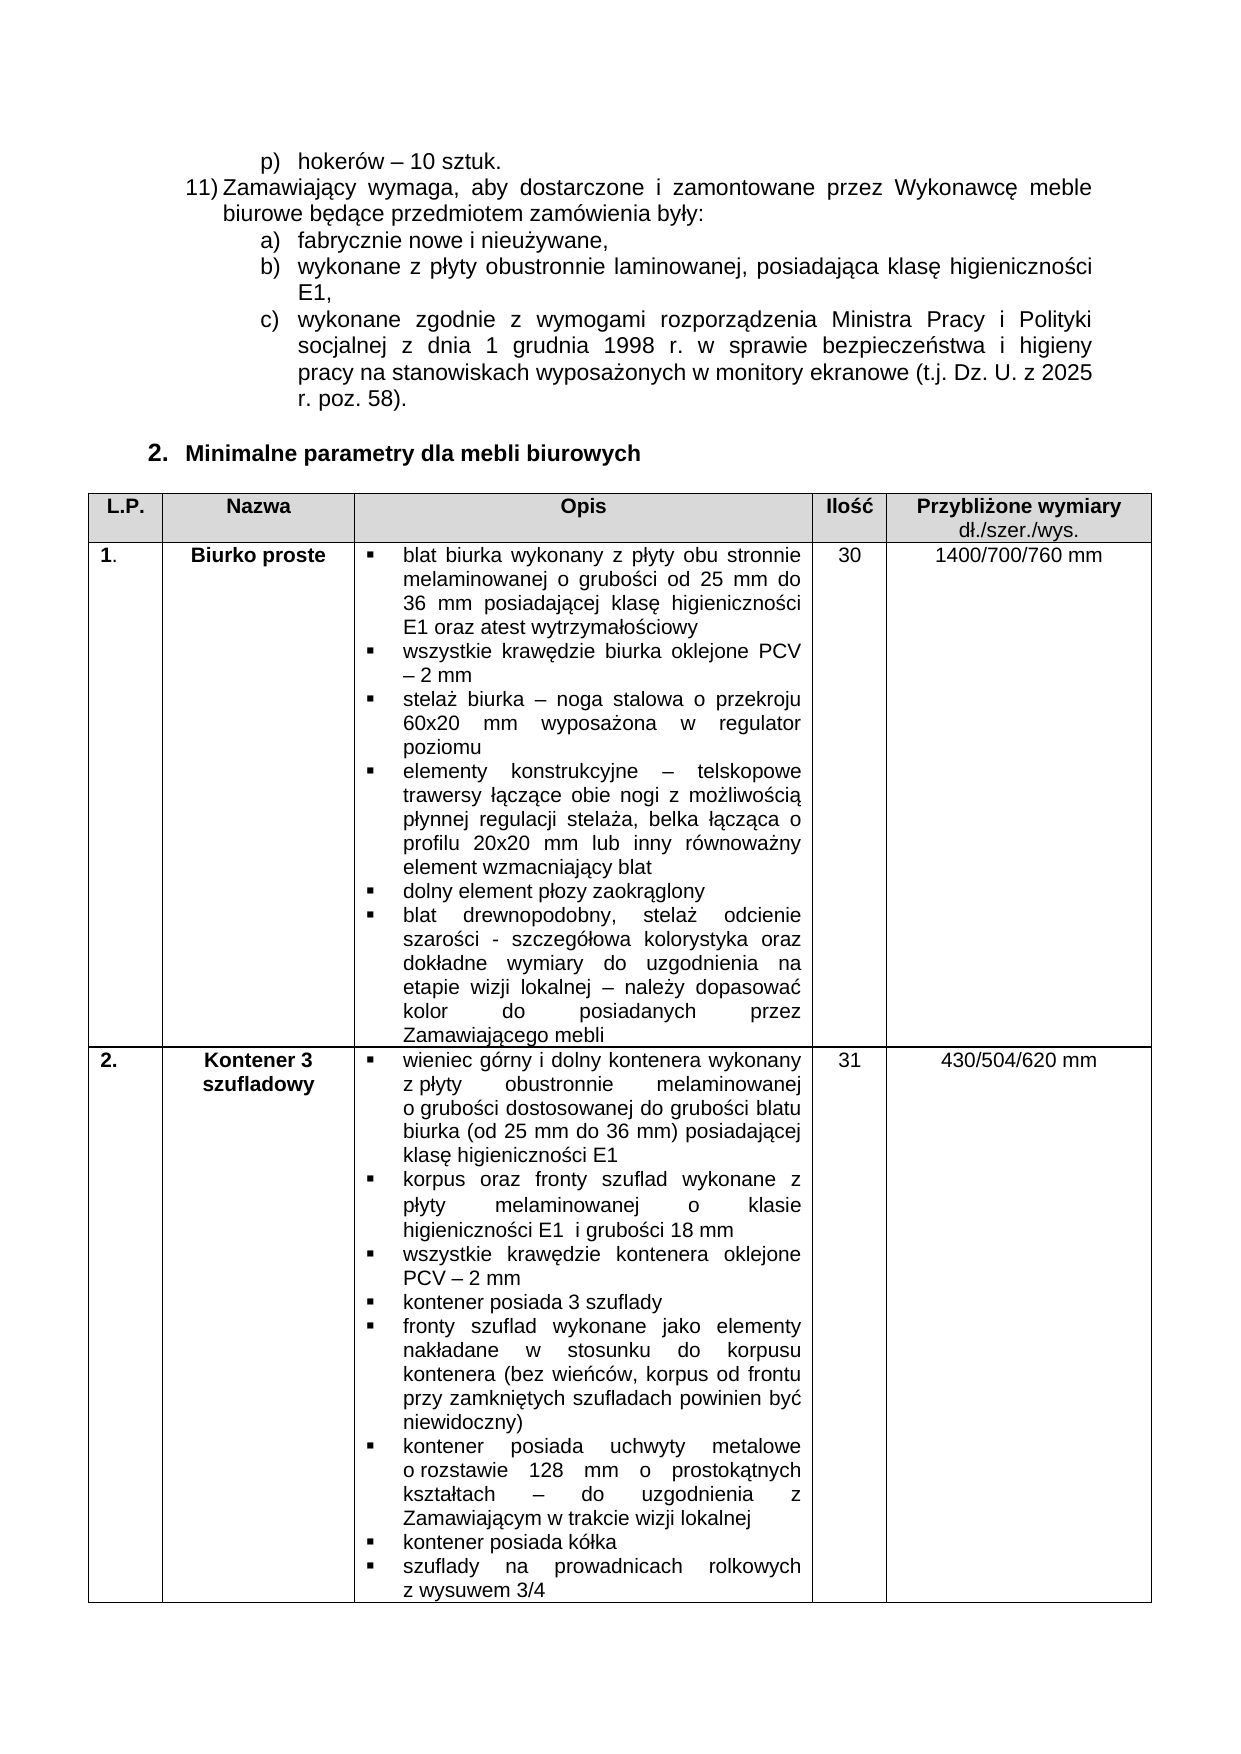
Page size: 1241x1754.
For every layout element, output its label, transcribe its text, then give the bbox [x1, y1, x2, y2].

list wykonane zgodnie z wymogami rozporządzenia Ministra Pracy i Polityki socjalnej z dnia 1 grudnia 1998 r. w sprawie bezpieczeństwa i higieny pracy na stanowiskach wyposażonych w monitory ekranowe (t.j. Dz. U. z 2025 r. poz. 58). [260, 306, 1093, 411]
table_cell blat biurka wykonany z płyty obu stronnie melaminowanej o grubości od 25 mm do 36 mm posiadającej klasę higieniczności E1 oraz atest wytrzymałościowy wszystkie krawędzie biurka oklejone PCV – 2 mm stelaż biurka – noga stalowa o przekroju 60x20 mm wyposażona w regulator poziomu elementy konstrukcyjne – telskopowe trawersy łączące obie nogi z możliwością płynnej regulacji stelaża, belka łącząca o profilu 20x20 mm lub inny równoważny element wzmacniający blat dolny element płozy zaokrąglony blat drewnopodobny, stelaż odcienie szarości - szczegółowa kolorystyka oraz dokładne wymiary do uzgodnienia na etapie wizji lokalnej – należy dopasować kolor do posiadanych przez Zamawiającego mebli [355, 543, 812, 1046]
table_cell Biurko proste [163, 543, 354, 1046]
table_header L.P. [89, 494, 162, 542]
list Minimalne parametry dla mebli biurowych [148, 437, 1093, 466]
table_cell 31 [813, 1048, 886, 1602]
table_header Przybliżone wymiary dł./szer./wys. [887, 494, 1151, 542]
table_cell 1. [89, 543, 162, 1046]
table_header Ilość [813, 494, 886, 542]
table_cell 1400/700/760 mm [887, 543, 1151, 1046]
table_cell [355, 1048, 812, 1602]
table_cell 430/504/620 mm [887, 1048, 1151, 1602]
list wykonane z płyty obustronnie laminowanej, posiadająca klasę higieniczności E1, [260, 253, 1093, 306]
list hokerów – 10 sztuk. [260, 148, 1093, 174]
list Zamawiający wymaga, aby dostarczone i zamontowane przez Wykonawcę meble biurowe będące przedmiotem zamówienia były: [185, 174, 1093, 227]
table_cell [163, 1048, 354, 1602]
table_header Nazwa [163, 494, 354, 542]
table_cell 2. [89, 1048, 162, 1602]
table_header Opis [355, 494, 812, 542]
list fabrycznie nowe i nieużywane, [260, 227, 1093, 253]
table_cell 30 [813, 543, 886, 1046]
